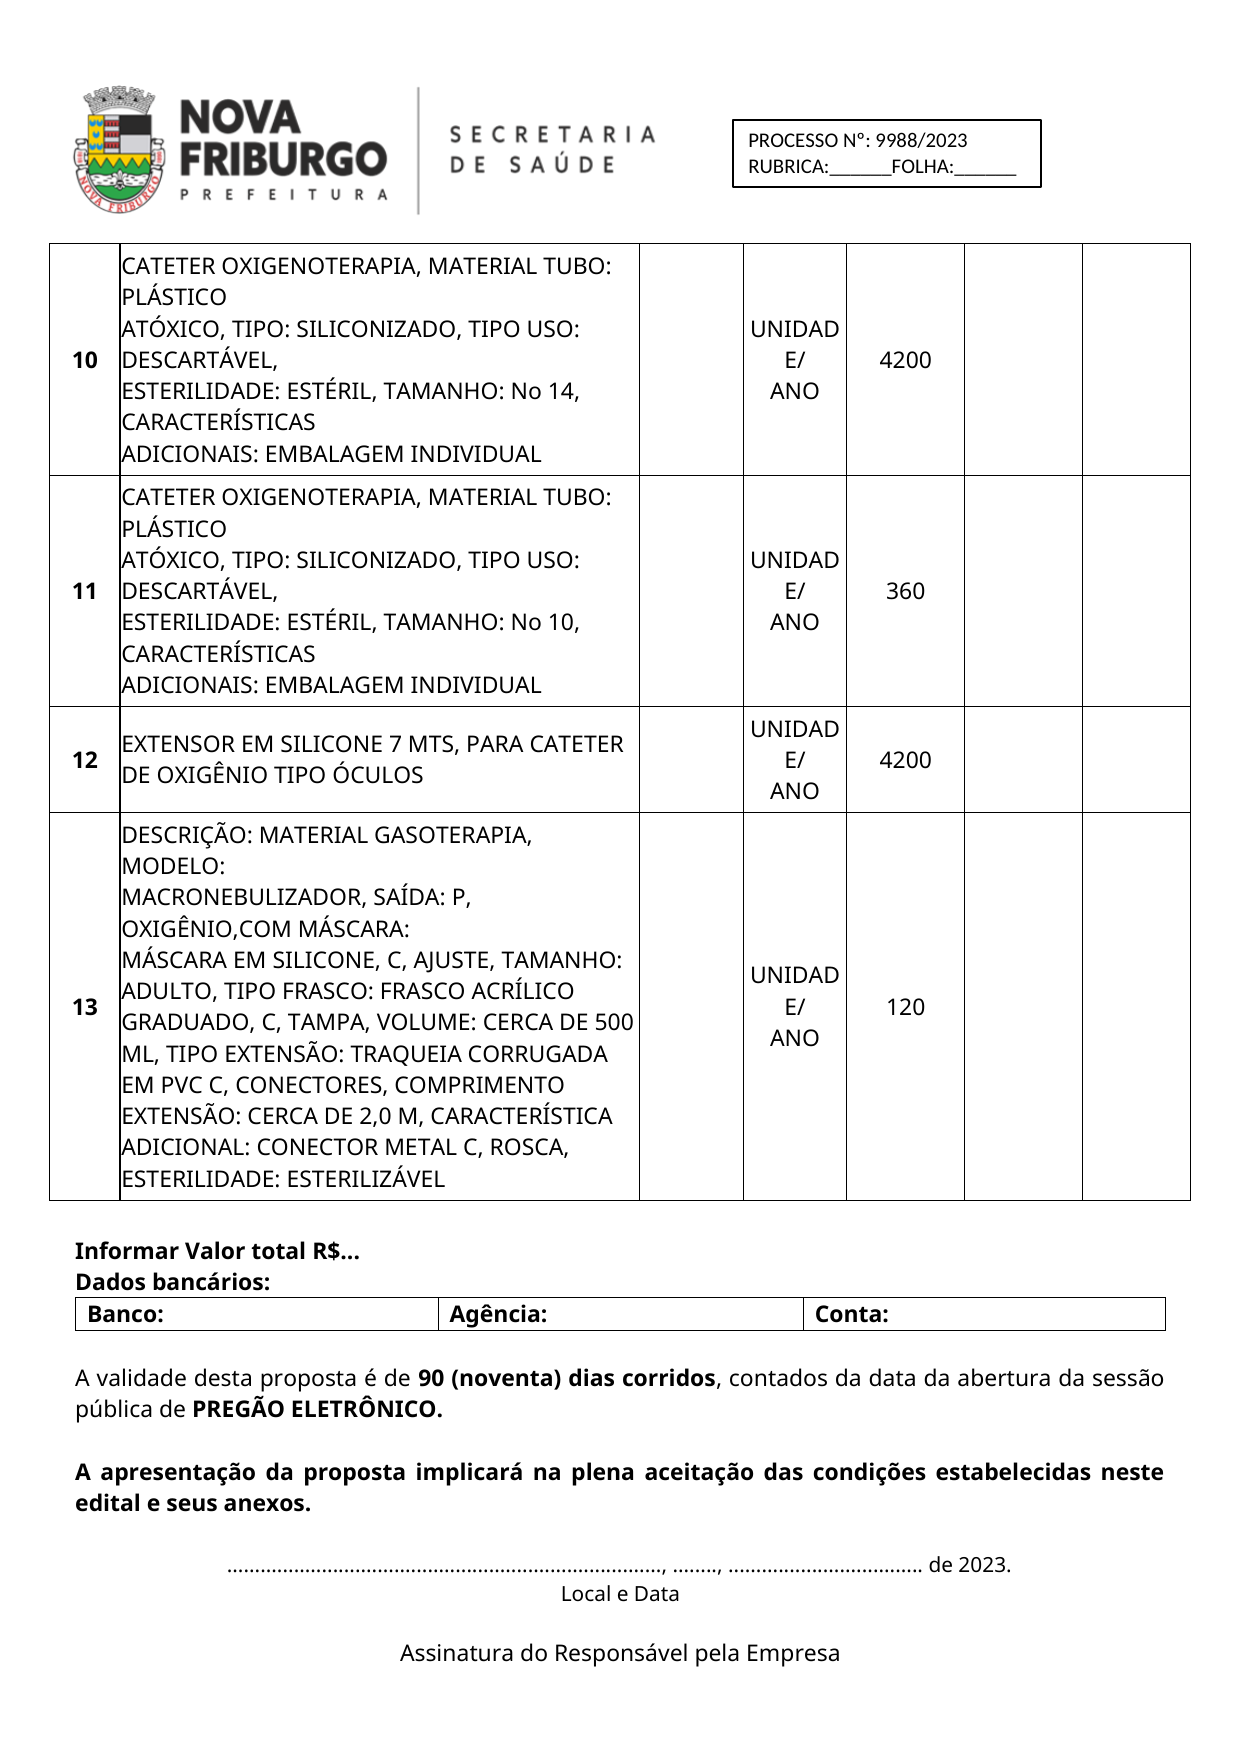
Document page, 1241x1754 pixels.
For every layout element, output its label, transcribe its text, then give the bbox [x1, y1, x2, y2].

table_cell 11 [50, 476, 119, 706]
text Dados bancários: [75, 1266, 1165, 1297]
table_cell [965, 244, 1082, 474]
table_cell UNIDADE/ ANO [744, 813, 846, 1199]
table_cell 12 [50, 707, 119, 812]
table_cell 13 [50, 813, 119, 1199]
text Assinatura do Responsável pela Empresa [75, 1637, 1165, 1668]
table_cell EXTENSOR EM SILICONE 7 MTS, PARA CATETER DE OXIGÊNIO TIPO ÓCULOS [121, 707, 639, 812]
table_cell [1083, 476, 1190, 706]
text A validade desta proposta é de 90 (noventa) dias corridos, contados da data da abertura da sessão pública de PREGÃO ELETRÔNICO. [75, 1362, 1165, 1424]
text .............................................................................., ........, ................................... de 2023. [75, 1549, 1165, 1578]
table_cell CATETER OXIGENOTERAPIA, MATERIAL TUBO: PLÁSTICO ATÓXICO, TIPO: SILICONIZADO, TIPO USO: DESCARTÁVEL, ESTERILIDADE: ESTÉRIL, TAMANHO: No 10, CARACTERÍSTICAS ADICIONAIS: EMBALAGEM INDIVIDUAL [121, 476, 639, 706]
table_cell [640, 244, 743, 474]
picture [61, 75, 672, 229]
table_header Agência: [439, 1298, 803, 1329]
table_cell [640, 476, 743, 706]
table_cell [1083, 707, 1190, 812]
table_cell [965, 476, 1082, 706]
table_cell UNIDADE/ ANO [744, 476, 846, 706]
table_cell 4200 [847, 707, 964, 812]
table_cell UNIDADE/ ANO [744, 707, 846, 812]
table_header Banco: [76, 1298, 438, 1329]
text Local e Data [75, 1578, 1165, 1608]
table_cell CATETER OXIGENOTERAPIA, MATERIAL TUBO: PLÁSTICO ATÓXICO, TIPO: SILICONIZADO, TIPO USO: DESCARTÁVEL, ESTERILIDADE: ESTÉRIL, TAMANHO: No 14, CARACTERÍSTICAS ADICIONAIS: EMBALAGEM INDIVIDUAL [121, 244, 639, 474]
table_cell UNIDADE/ ANO [744, 244, 846, 474]
table_cell 120 [847, 813, 964, 1199]
text A apresentação da proposta implicará na plena aceitação das condições estabelecidas neste edital e seus anexos. [75, 1456, 1165, 1518]
table_cell [1083, 244, 1190, 474]
table_cell [640, 813, 743, 1199]
table_cell [965, 813, 1082, 1199]
table_cell 4200 [847, 244, 964, 474]
table_cell [640, 707, 743, 812]
table_cell 10 [50, 244, 119, 474]
table_cell 360 [847, 476, 964, 706]
table_cell DESCRIÇÃO: MATERIAL GASOTERAPIA, MODELO: MACRONEBULIZADOR, SAÍDA: P, OXIGÊNIO,COM MÁSCARA: MÁSCARA EM SILICONE, C, AJUSTE, TAMANHO: ADULTO, TIPO FRASCO: FRASCO ACRÍLICO GRADUADO, C, TAMPA, VOLUME: CERCA DE 500 ML, TIPO EXTENSÃO: TRAQUEIA CORRUGADA EM PVC C, CONECTORES, COMPRIMENTO EXTENSÃO: CERCA DE 2,0 M, CARACTERÍSTICA ADICIONAL: CONECTOR METAL C, ROSCA, ESTERILIDADE: ESTERILIZÁVEL [121, 813, 639, 1199]
table_cell [1083, 813, 1190, 1199]
text Informar Valor total R$... [75, 1235, 1165, 1266]
table_cell [965, 707, 1082, 812]
table_header Conta: [804, 1298, 1165, 1329]
